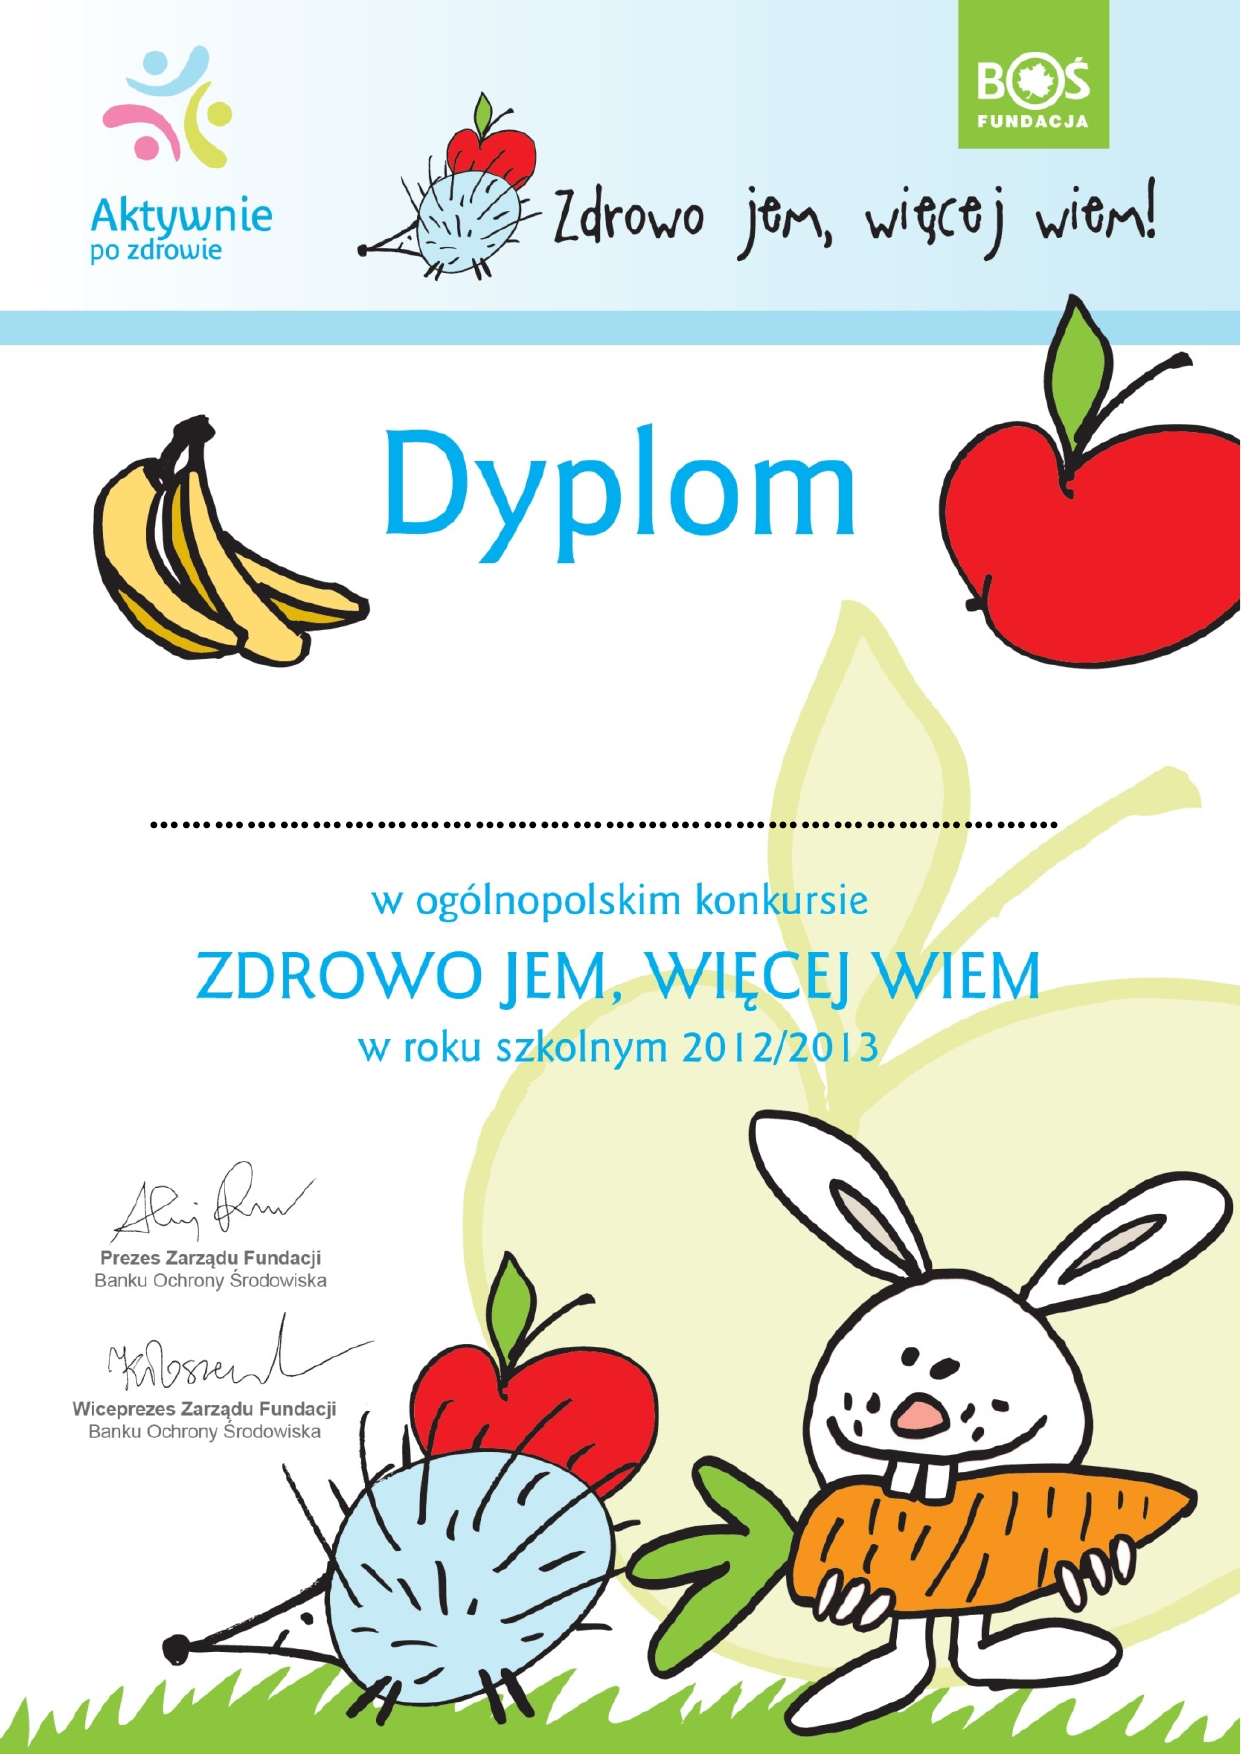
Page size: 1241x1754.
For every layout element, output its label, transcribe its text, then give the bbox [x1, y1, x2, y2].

picture [0, 0, 1241, 1754]
text ………………………………………………………………………… [148, 784, 1093, 840]
